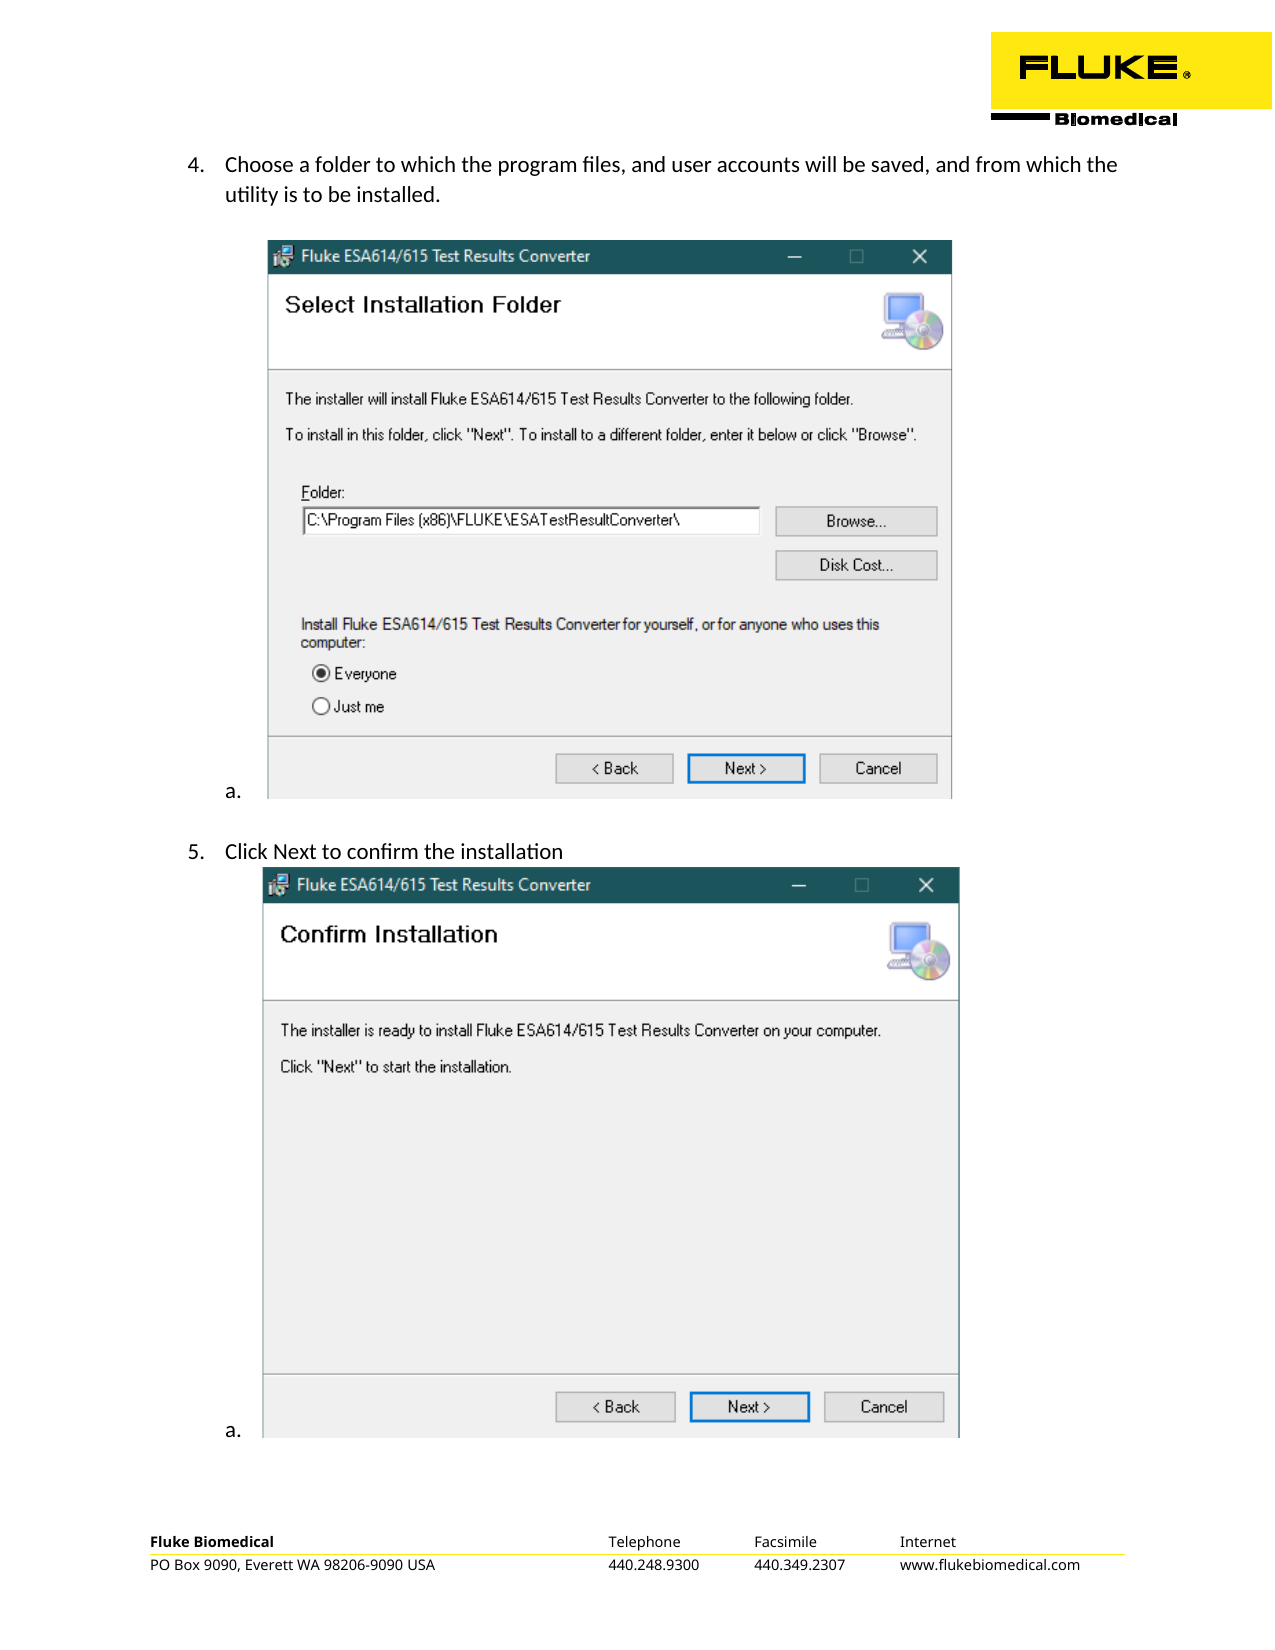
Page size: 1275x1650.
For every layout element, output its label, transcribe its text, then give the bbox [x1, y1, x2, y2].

picture [267, 240, 953, 799]
picture [262, 867, 960, 1438]
list Click Next to confirm the installation [187, 837, 1125, 865]
list Choose a folder to which the program files, and user accounts will be saved, and from which the utility is to be installed. [187, 150, 1125, 208]
